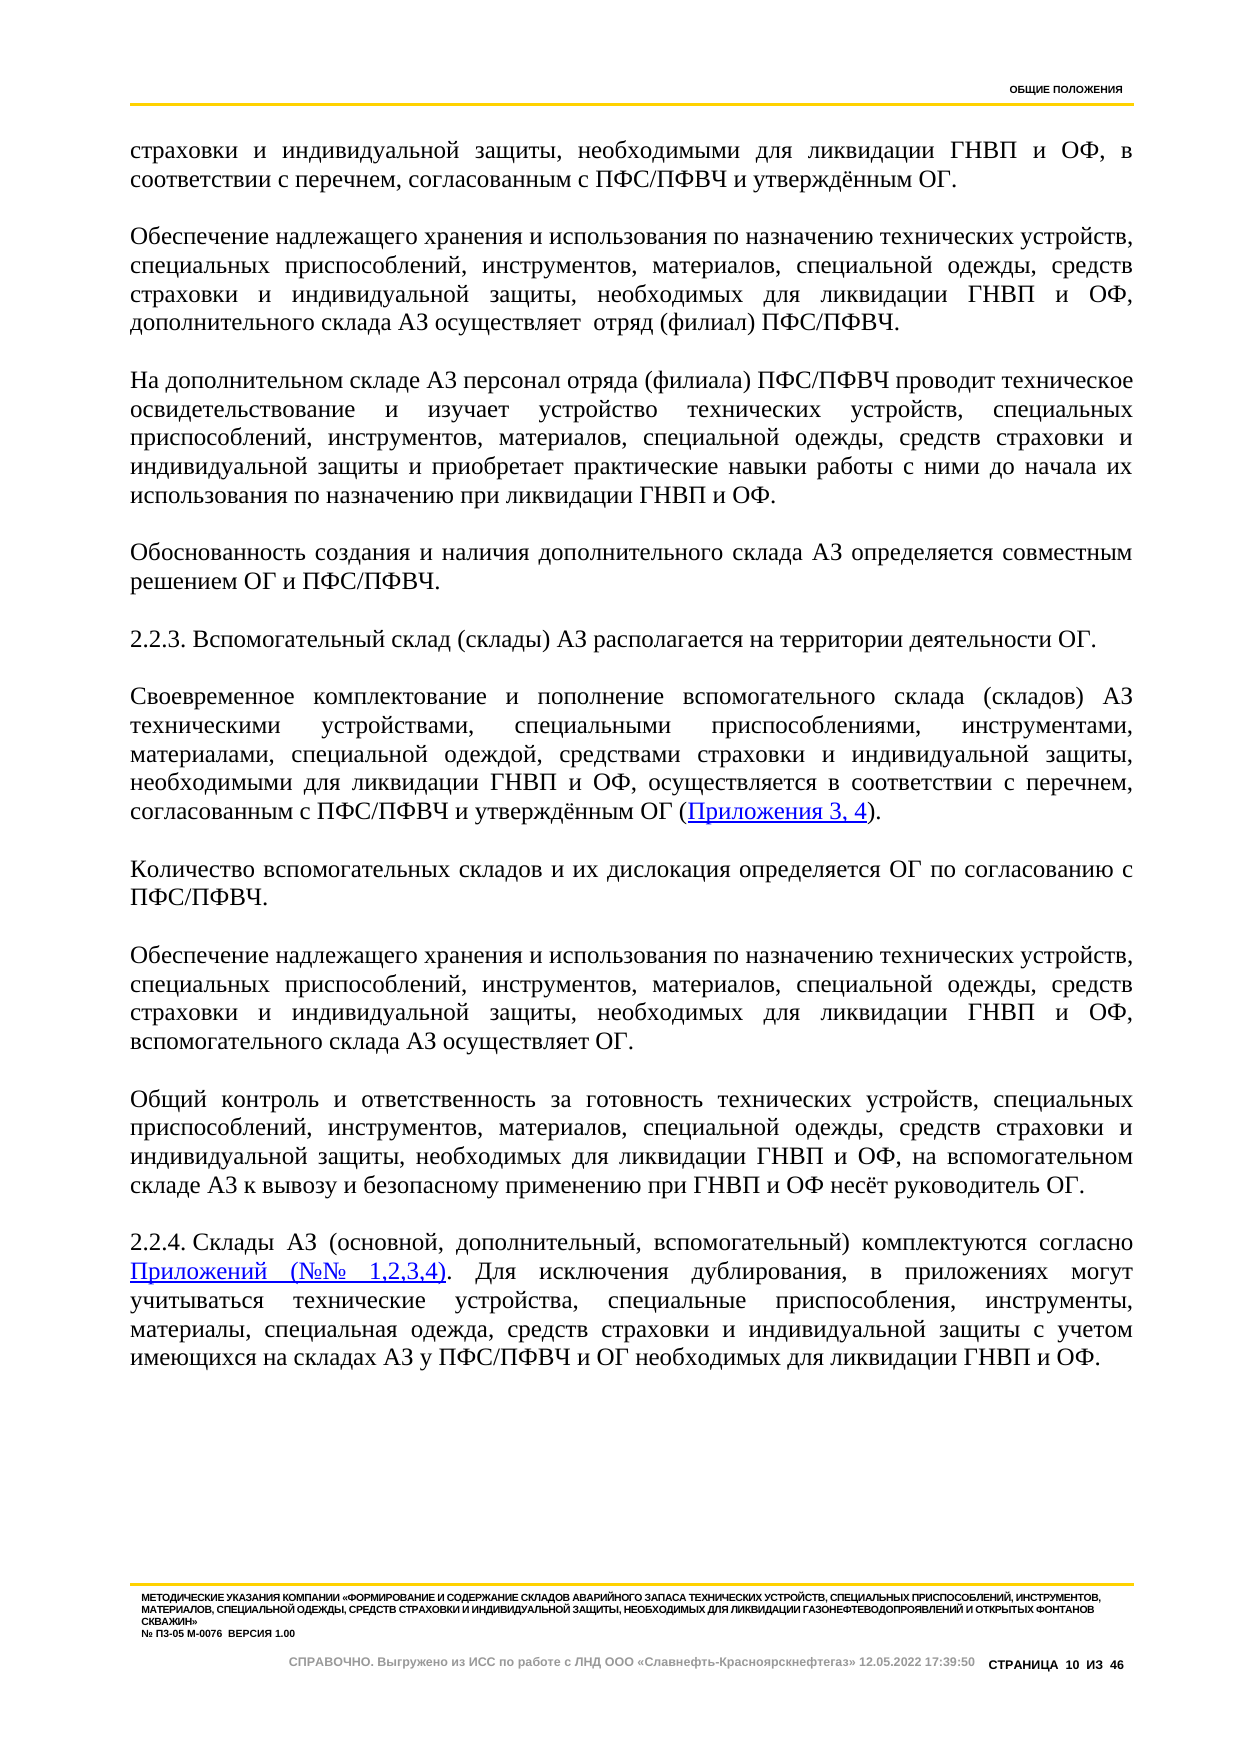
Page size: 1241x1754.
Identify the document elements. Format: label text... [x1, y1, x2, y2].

text На дополнительном складе A3 персонал отряда (филиала) ПФС/ПФВЧ проводит техническое освидетельствование и изучает устройство технических устройств, специальных приспособлений, инструментов, материалов, специальной одежды, средств страховки и индивидуальной защиты и приобретает практические навыки работы с ними до начала их использования по назначению при ликвидации ГНВП и ОФ. [130, 365, 1134, 509]
text Обеспечение надлежащего хранения и использования по назначению технических устройств, специальных приспособлений, инструментов, материалов, специальной одежды, средств страховки и индивидуальной защиты, необходимых для ликвидации ГНВП и ОФ, дополнительного склада АЗ осуществляет отряд (филиал) ПФС/ПФВЧ. [130, 221, 1134, 336]
text Своевременное комплектование и пополнение вспомогательного склада (складов) АЗ техническими устройствами, специальными приспособлениями, инструментами, материалами, специальной одеждой, средствами страховки и индивидуальной защиты, необходимыми для ликвидации ГНВП и ОФ, осуществляется в соответствии с перечнем, согласованным с ПФС/ПФВЧ и утверждённым ОГ (Приложения 3, 4). [130, 681, 1134, 825]
text Обоснованность создания и наличия дополнительного склада АЗ определяется совместным решением ОГ и ПФС/ПФВЧ. [130, 537, 1134, 595]
text Обеспечение надлежащего хранения и использования по назначению технических устройств, специальных приспособлений, инструментов, материалов, специальной одежды, средств страховки и индивидуальной защиты, необходимых для ликвидации ГНВП и ОФ, вспомогательного склада АЗ осуществляет ОГ. [130, 940, 1134, 1055]
text Количество вспомогательных складов и их дислокация определяется ОГ по согласованию с ПФС/ПФВЧ. [130, 854, 1134, 911]
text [130, 135, 1134, 192]
text 2.2.3. Вспомогательный склад (склады) АЗ располагается на территории деятельности ОГ. [130, 624, 1134, 652]
text Общий контроль и ответственность за готовность технических устройств, специальных приспособлений, инструментов, материалов, специальной одежды, средств страховки и индивидуальной защиты, необходимых для ликвидации ГНВП и ОФ, на вспомогательном складе A3 к вывозу и безопасному применению при ГНВП и ОФ несёт руководитель ОГ. [130, 1084, 1134, 1199]
list 2.2.4. Склады АЗ (основной, дополнительный, вспомогательный) комплектуются согласно Приложений (№№ 1,2,3,4). Для исключения дублирования, в приложениях могут учитываться технические устройства, специальные приспособления, инструменты, материалы, специальная одежда, средств страховки и индивидуальной защиты с учетом имеющихся на складах АЗ у ПФС/ПФВЧ и ОГ необходимых для ликвидации ГНВП и ОФ. [130, 1227, 1134, 1371]
